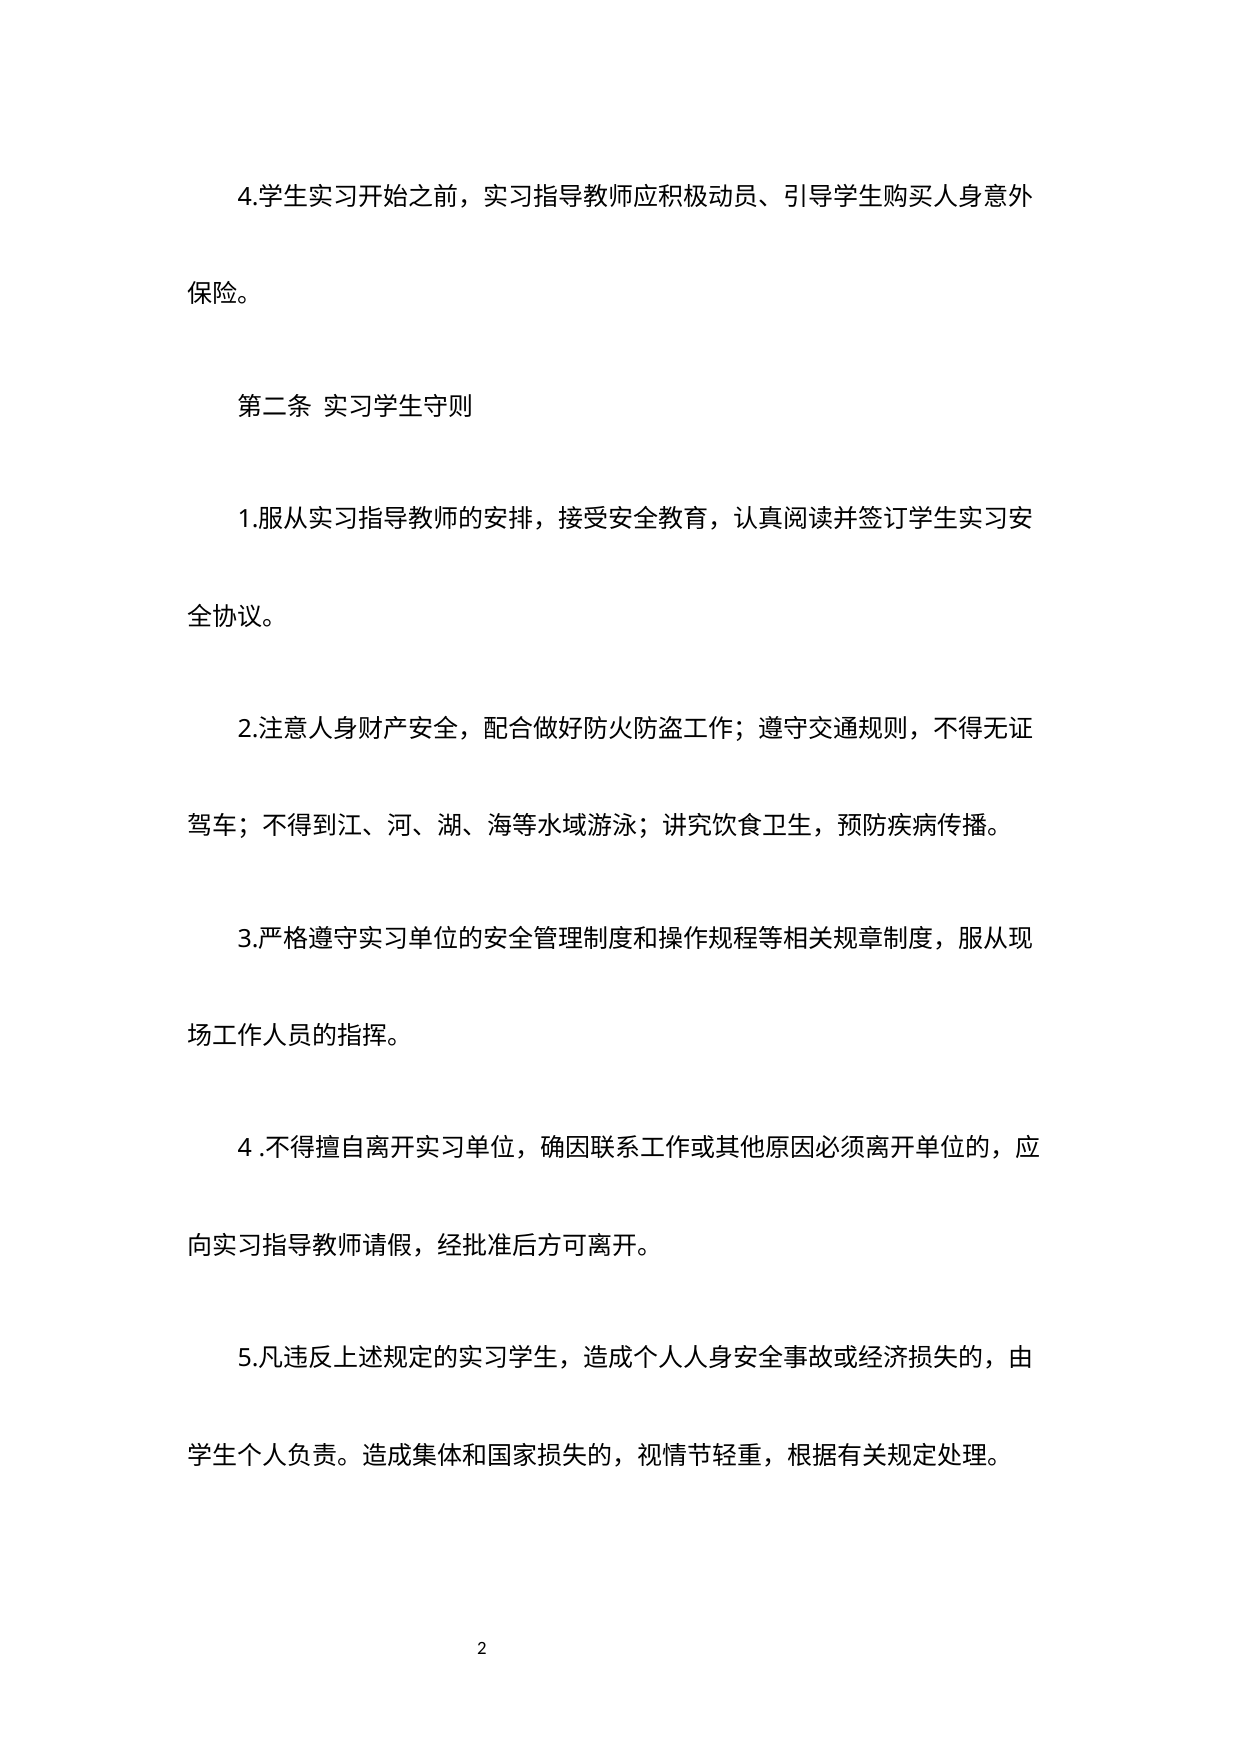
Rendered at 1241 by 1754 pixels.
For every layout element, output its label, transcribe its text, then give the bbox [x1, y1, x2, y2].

text 3.严格遵守实习单位的安全管理制度和操作规程等相关规章制度，服从现场工作人员的指挥。 [187, 904, 1053, 1066]
text 第二条 实习学生守则 [187, 372, 1053, 437]
text 4.学生实习开始之前，实习指导教师应积极动员、引导学生购买人身意外保险。 [187, 162, 1053, 324]
text 1.服从实习指导教师的安排，接受安全教育，认真阅读并签订学生实习安全协议。 [187, 484, 1053, 647]
text 4 .不得擅自离开实习单位，确因联系工作或其他原因必须离开单位的，应向实习指导教师请假，经批准后方可离开。 [187, 1113, 1053, 1276]
text 5.凡违反上述规定的实习学生，造成个人人身安全事故或经济损失的，由学生个人负责。造成集体和国家损失的，视情节轻重，根据有关规定处理。 [187, 1323, 1053, 1486]
text 2.注意人身财产安全，配合做好防火防盗工作；遵守交通规则，不得无证驾车；不得到江、河、湖、海等水域游泳；讲究饮食卫生，预防疾病传播。 [187, 694, 1053, 856]
